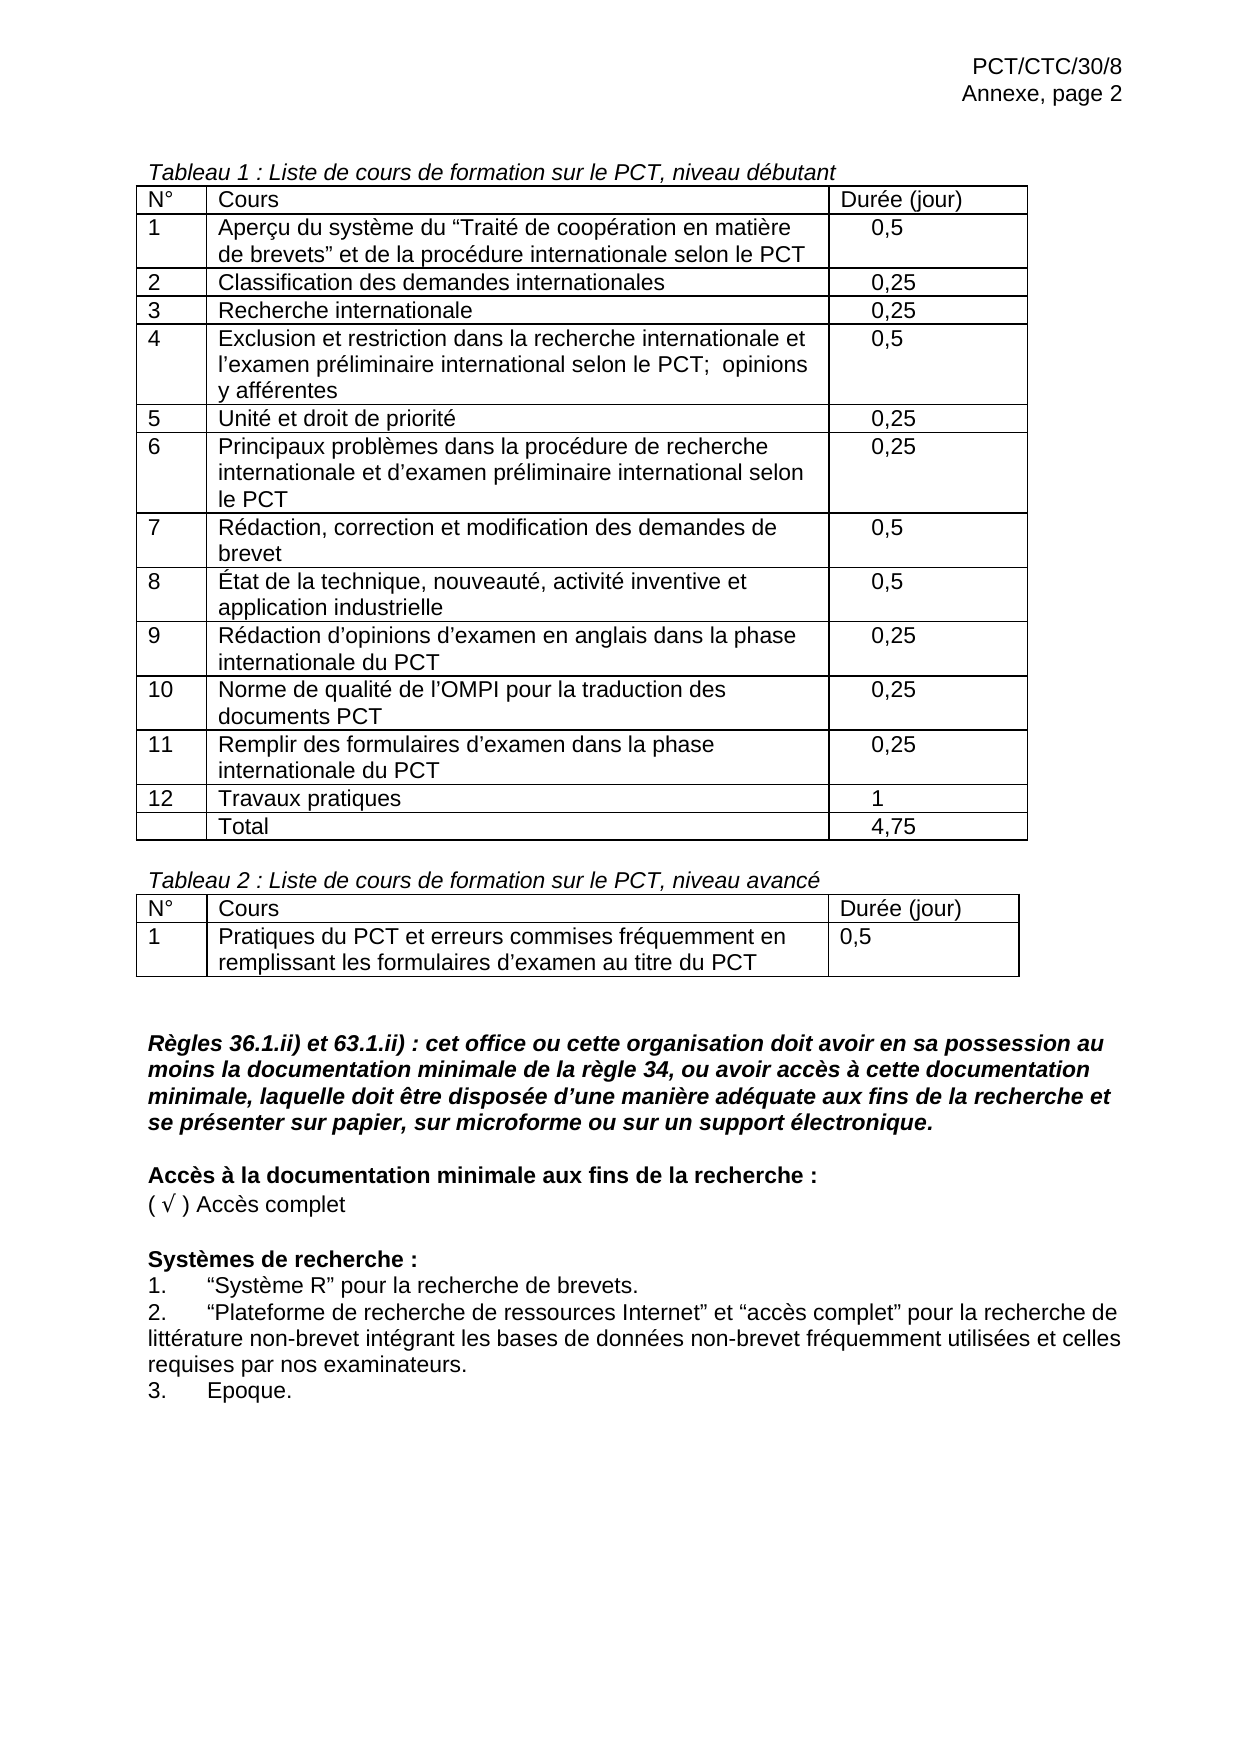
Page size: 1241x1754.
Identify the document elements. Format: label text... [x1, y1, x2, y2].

table_header Durée (jour) [830, 187, 1027, 213]
text Systèmes de recherche : [148, 1246, 1122, 1272]
table_cell Travaux pratiques [207, 785, 828, 811]
table_cell 0,25 [830, 269, 1027, 295]
table_cell Total [207, 813, 828, 839]
table_cell 11 [137, 731, 206, 783]
table_cell 4,75 [830, 813, 1027, 839]
table_cell 0,5 [830, 325, 1027, 403]
table_cell 0,5 [830, 514, 1027, 566]
table_cell 1 [137, 923, 206, 976]
table_cell Classification des demandes internationales [207, 269, 828, 295]
table_cell 8 [137, 568, 206, 621]
table_cell 0,25 [830, 405, 1027, 431]
table_header N° [137, 895, 206, 921]
table_cell [137, 813, 206, 839]
table_cell 3 [137, 297, 206, 323]
table_cell Aperçu du système du “Traité de coopération en matière de brevets” et de la procédure internationale selon le PCT [207, 215, 828, 267]
table_cell 4 [137, 325, 206, 403]
table_cell 0,5 [830, 568, 1027, 621]
text ( √ ) Accès complet [148, 1188, 1122, 1219]
table_cell 1 [137, 215, 206, 267]
table_header N° [137, 187, 206, 213]
table_cell Recherche internationale [207, 297, 828, 323]
table_cell 1 [830, 785, 1027, 811]
text Tableau 2 : Liste de cours de formation sur le PCT, niveau avancé [148, 867, 1122, 893]
table_cell 0,5 [830, 215, 1027, 267]
table_cell 6 [137, 433, 206, 512]
table_header Cours [207, 187, 828, 213]
table_cell 0,5 [829, 923, 1018, 976]
table_cell 0,25 [830, 622, 1027, 675]
table_cell État de la technique, nouveauté, activité inventive et application industrielle [207, 568, 828, 621]
table_cell 0,25 [830, 297, 1027, 323]
table_cell Pratiques du PCT et erreurs commises fréquemment en remplissant les formulaires d’examen au titre du PCT [208, 923, 828, 976]
table_cell Rédaction, correction et modification des demandes de brevet [207, 514, 828, 566]
table_cell 10 [137, 677, 206, 729]
table_cell Remplir des formulaires d’examen dans la phase internationale du PCT [207, 731, 828, 783]
table_cell 5 [137, 405, 206, 431]
text Accès à la documentation minimale aux fins de la recherche : [148, 1162, 1122, 1188]
table_header Durée (jour) [829, 895, 1018, 921]
table_cell Norme de qualité de l’OMPI pour la traduction des documents PCT [207, 677, 828, 729]
table_cell Principaux problèmes dans la procédure de recherche internationale et d’examen préliminaire international selon le PCT [207, 433, 828, 512]
table_cell 2 [137, 269, 206, 295]
table_cell 9 [137, 622, 206, 675]
table_cell Exclusion et restriction dans la recherche internationale et l’examen préliminaire international selon le PCT; opinions y afférentes [207, 325, 828, 403]
text Tableau 1 : Liste de cours de formation sur le PCT, niveau débutant [148, 158, 1122, 185]
table_cell Rédaction d’opinions d’examen en anglais dans la phase internationale du PCT [207, 622, 828, 675]
table_cell Unité et droit de priorité [207, 405, 828, 431]
table_cell 0,25 [830, 433, 1027, 512]
table_cell 0,25 [830, 677, 1027, 729]
text 3. Epoque. [148, 1377, 1122, 1404]
table_cell 0,25 [830, 731, 1027, 783]
text 1. “Système R” pour la recherche de brevets. [148, 1272, 1122, 1298]
table_cell 7 [137, 514, 206, 566]
text Règles 36.1.ii) et 63.1.ii) : cet office ou cette organisation doit avoir en sa possession au moins la documentation minimale de la règle 34, ou avoir accès à cette documentation minimale, laquelle doit être disposée d’une manière adéquate aux fins de la recherche et se présenter sur papier, sur microforme ou sur un support électronique. [148, 1030, 1122, 1135]
table_header Cours [208, 895, 828, 921]
table_cell 12 [137, 785, 206, 811]
text 2. “Plateforme de recherche de ressources Internet” et “accès complet” pour la recherche de littérature non-brevet intégrant les bases de données non-brevet fréquemment utilisées et celles requises par nos examinateurs. [148, 1298, 1122, 1377]
